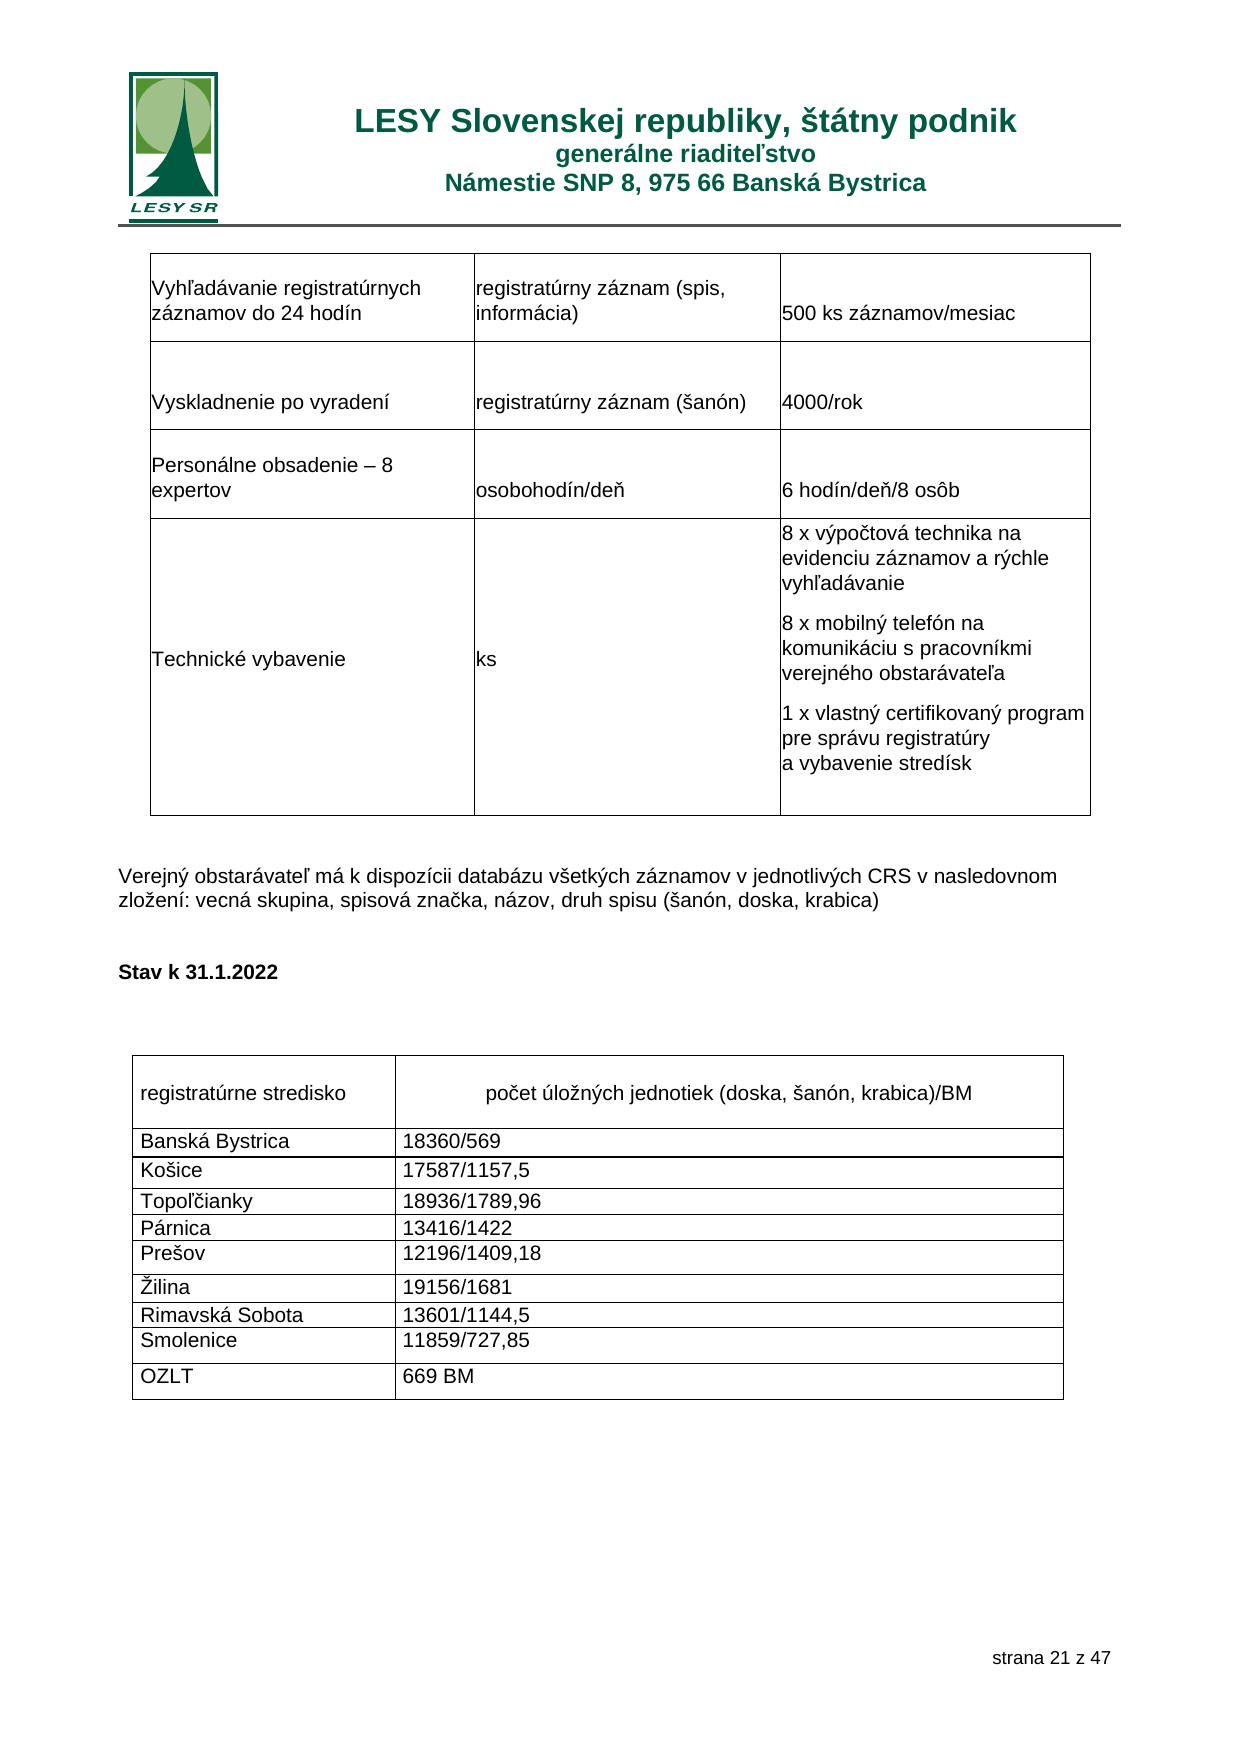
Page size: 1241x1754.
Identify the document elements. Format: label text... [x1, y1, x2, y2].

table_cell Prešov [133, 1241, 395, 1274]
table_cell 8 x výpočtová technika na evidenciu záznamov a rýchle vyhľadávanie 8 x mobilný telefón na komunikáciu s pracovníkmi verejného obstarávateľa 1 x vlastný certifikovaný program pre správu registratúry a vybavenie stredísk [781, 519, 1090, 815]
table_cell 669 BM [396, 1364, 1063, 1399]
table_cell 17587/1157,5 [396, 1158, 1063, 1188]
table_cell 500 ks záznamov/mesiac [781, 254, 1090, 341]
table_cell registratúrny záznam (spis, informácia) [475, 254, 780, 341]
table_cell Rimavská Sobota [133, 1303, 395, 1327]
table_header registratúrne stredisko [133, 1056, 395, 1128]
table_cell 19156/1681 [396, 1275, 1063, 1302]
table_cell Banská Bystrica [133, 1129, 395, 1156]
table_cell Technické vybavenie [151, 519, 474, 815]
table_cell Vyskladnenie po vyradení [151, 342, 474, 429]
table_cell 18936/1789,96 [396, 1189, 1063, 1214]
table_cell 6 hodín/deň/8 osôb [781, 430, 1090, 518]
table_cell Topoľčianky [133, 1189, 395, 1214]
text Verejný obstarávateľ má k dispozícii databázu všetkých záznamov v jednotlivých CRS v nasledovnom zložení: vecná skupina, spisová značka, názov, druh spisu (šanón, doska, krabica) [118, 864, 1122, 912]
table_cell OZLT [133, 1364, 395, 1399]
table_cell 4000/rok [781, 342, 1090, 429]
table_cell Smolenice [133, 1328, 395, 1363]
text Stav k 31.1.2022 [118, 959, 1122, 983]
table_cell Žilina [133, 1275, 395, 1302]
table_cell 18360/569 [396, 1129, 1063, 1156]
table_cell 13601/1144,5 [396, 1303, 1063, 1327]
table_cell 11859/727,85 [396, 1328, 1063, 1363]
table_cell Personálne obsadenie – 8 expertov [151, 430, 474, 518]
table_cell osobohodín/deň [475, 430, 780, 518]
table_header počet úložných jednotiek (doska, šanón, krabica)/BM [396, 1056, 1063, 1128]
table_cell Vyhľadávanie registratúrnych záznamov do 24 hodín [151, 254, 474, 341]
table_cell ks [475, 519, 780, 815]
table_cell 13416/1422 [396, 1215, 1063, 1239]
table_cell registratúrny záznam (šanón) [475, 342, 780, 429]
table_cell Párnica [133, 1215, 395, 1239]
table_cell 12196/1409,18 [396, 1241, 1063, 1274]
table_cell Košice [133, 1158, 395, 1188]
